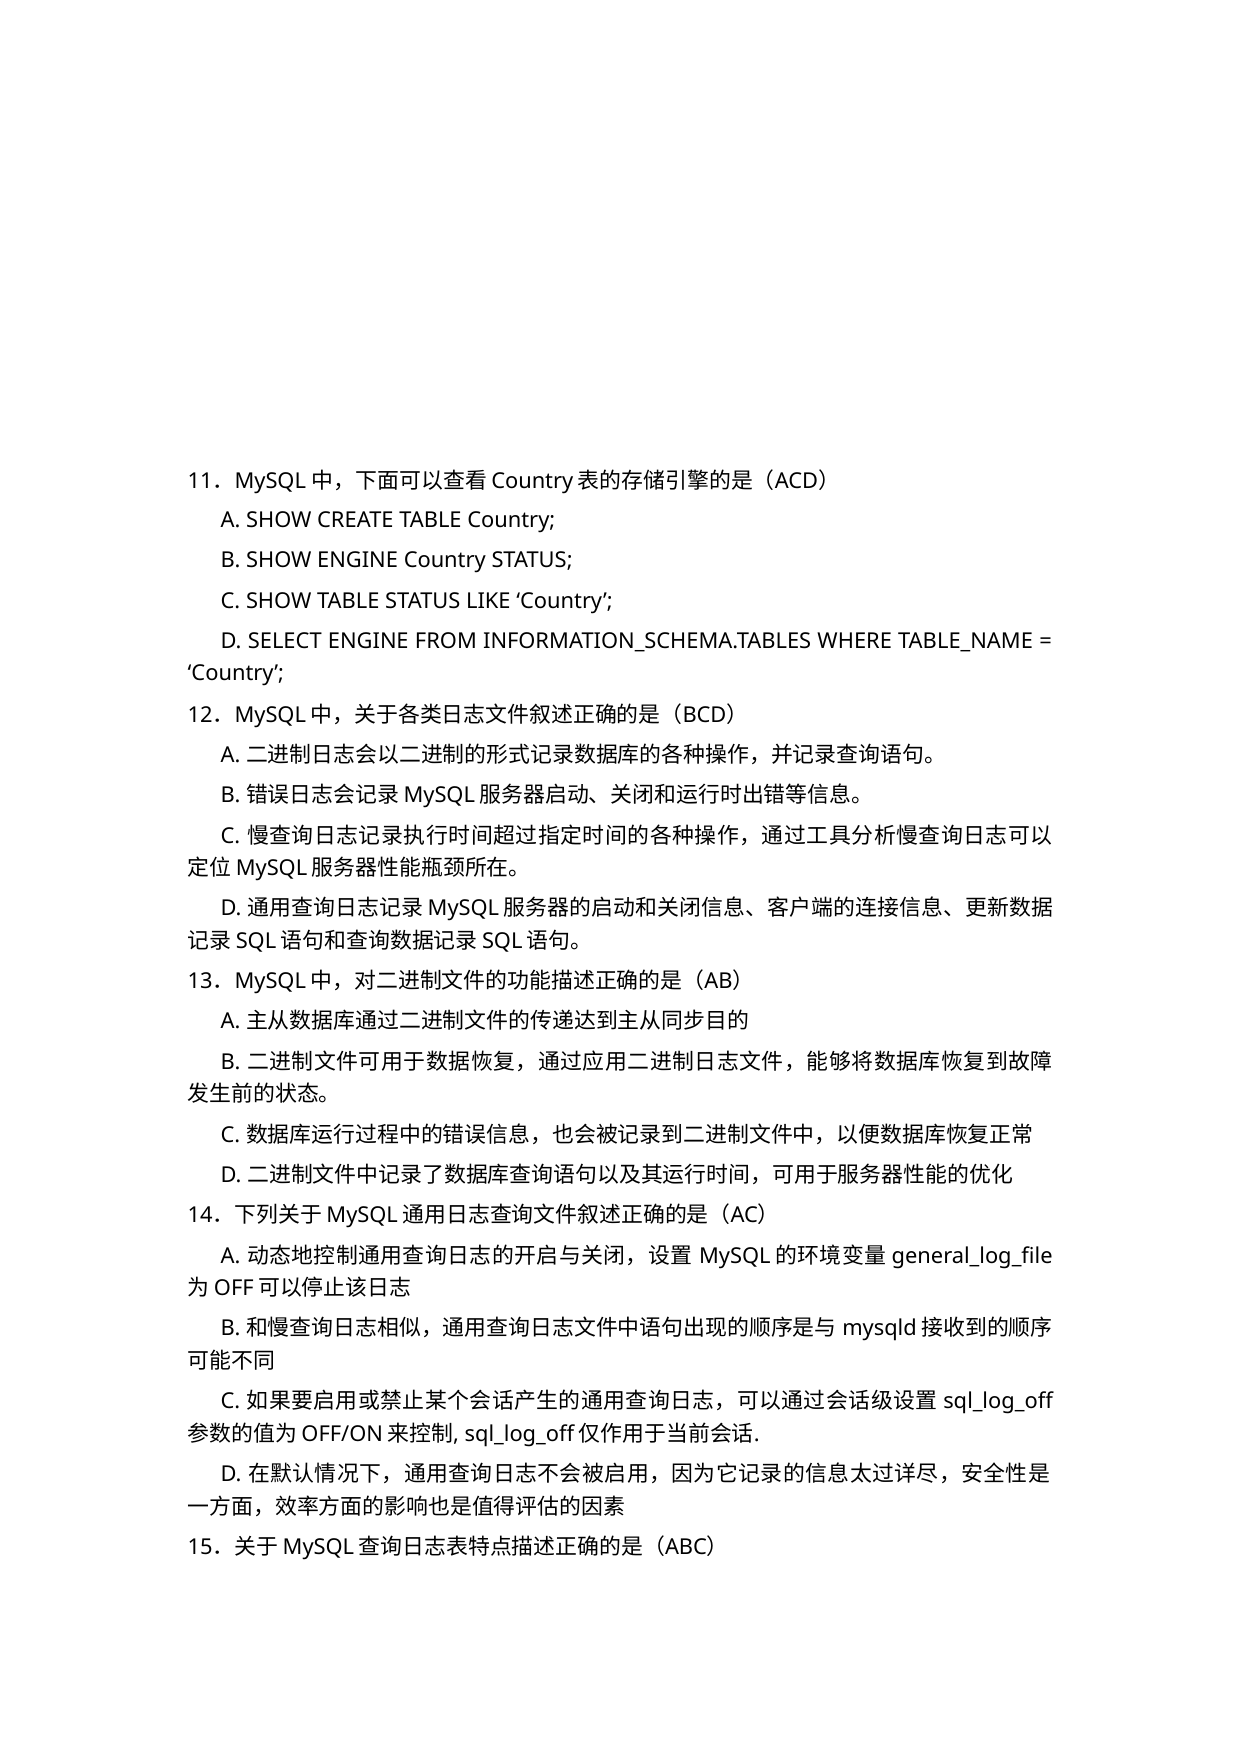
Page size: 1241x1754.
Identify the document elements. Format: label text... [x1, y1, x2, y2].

text 11．MySQL 中，下面可以查看Country表的存储引擎的是（ACD） [187, 462, 1053, 495]
text B. 错误日志会记录MySQL服务器启动、关闭和运行时出错等信息。 [187, 777, 1053, 809]
text 12．MySQL中，关于各类日志文件叙述正确的是（BCD） [187, 696, 1053, 729]
text 13．MySQL中，对二进制文件的功能描述正确的是（AB） [187, 963, 1053, 995]
text C. 慢查询日志记录执行时间超过指定时间的各种操作，通过工具分析慢查询日志可以定位MySQL服务器性能瓶颈所在。 [187, 817, 1053, 882]
text B. 和慢查询日志相似，通用查询日志文件中语句出现的顺序是与mysqld接收到的顺序可能不同 [187, 1310, 1053, 1375]
text A. 主从数据库通过二进制文件的传递达到主从同步目的 [187, 1003, 1053, 1036]
text D. SELECT ENGINE FROM INFORMATION_SCHEMA.TABLES WHERE TABLE_NAME = ‘Country’; [187, 623, 1053, 688]
text 14．下列关于MySQL通用日志查询文件叙述正确的是（AC） [187, 1197, 1053, 1229]
text C. 数据库运行过程中的错误信息，也会被记录到二进制文件中，以便数据库恢复正常 [187, 1116, 1053, 1149]
text D. 在默认情况下，通用查询日志不会被启用，因为它记录的信息太过详尽，安全性是一方面，效率方面的影响也是值得评估的因素 [187, 1456, 1053, 1521]
text D. 二进制文件中记录了数据库查询语句以及其运行时间，可用于服务器性能的优化 [187, 1157, 1053, 1189]
text A. 二进制日志会以二进制的形式记录数据库的各种操作，并记录查询语句。 [187, 737, 1053, 769]
text A. SHOW CREATE TABLE Country; [187, 503, 1053, 535]
text A. 动态地控制通用查询日志的开启与关闭，设置MySQL的环境变量general_log_file为OFF可以停止该日志 [187, 1237, 1053, 1302]
text C. 如果要启用或禁止某个会话产生的通用查询日志，可以通过会话级设置sql_log_off参数的值为OFF/ON来控制, sql_log_off仅作用于当前会话. [187, 1383, 1053, 1448]
text C. SHOW TABLE STATUS LIKE ‘Country’; [187, 583, 1053, 616]
text 15．关于MySQL查询日志表特点描述正确的是（ABC） [187, 1528, 1053, 1561]
text D. 通用查询日志记录MySQL服务器的启动和关闭信息、客户端的连接信息、更新数据记录SQL语句和查询数据记录SQL语句。 [187, 890, 1053, 955]
text B. SHOW ENGINE Country STATUS; [187, 543, 1053, 575]
text B. 二进制文件可用于数据恢复，通过应用二进制日志文件，能够将数据库恢复到故障发生前的状态。 [187, 1043, 1053, 1108]
